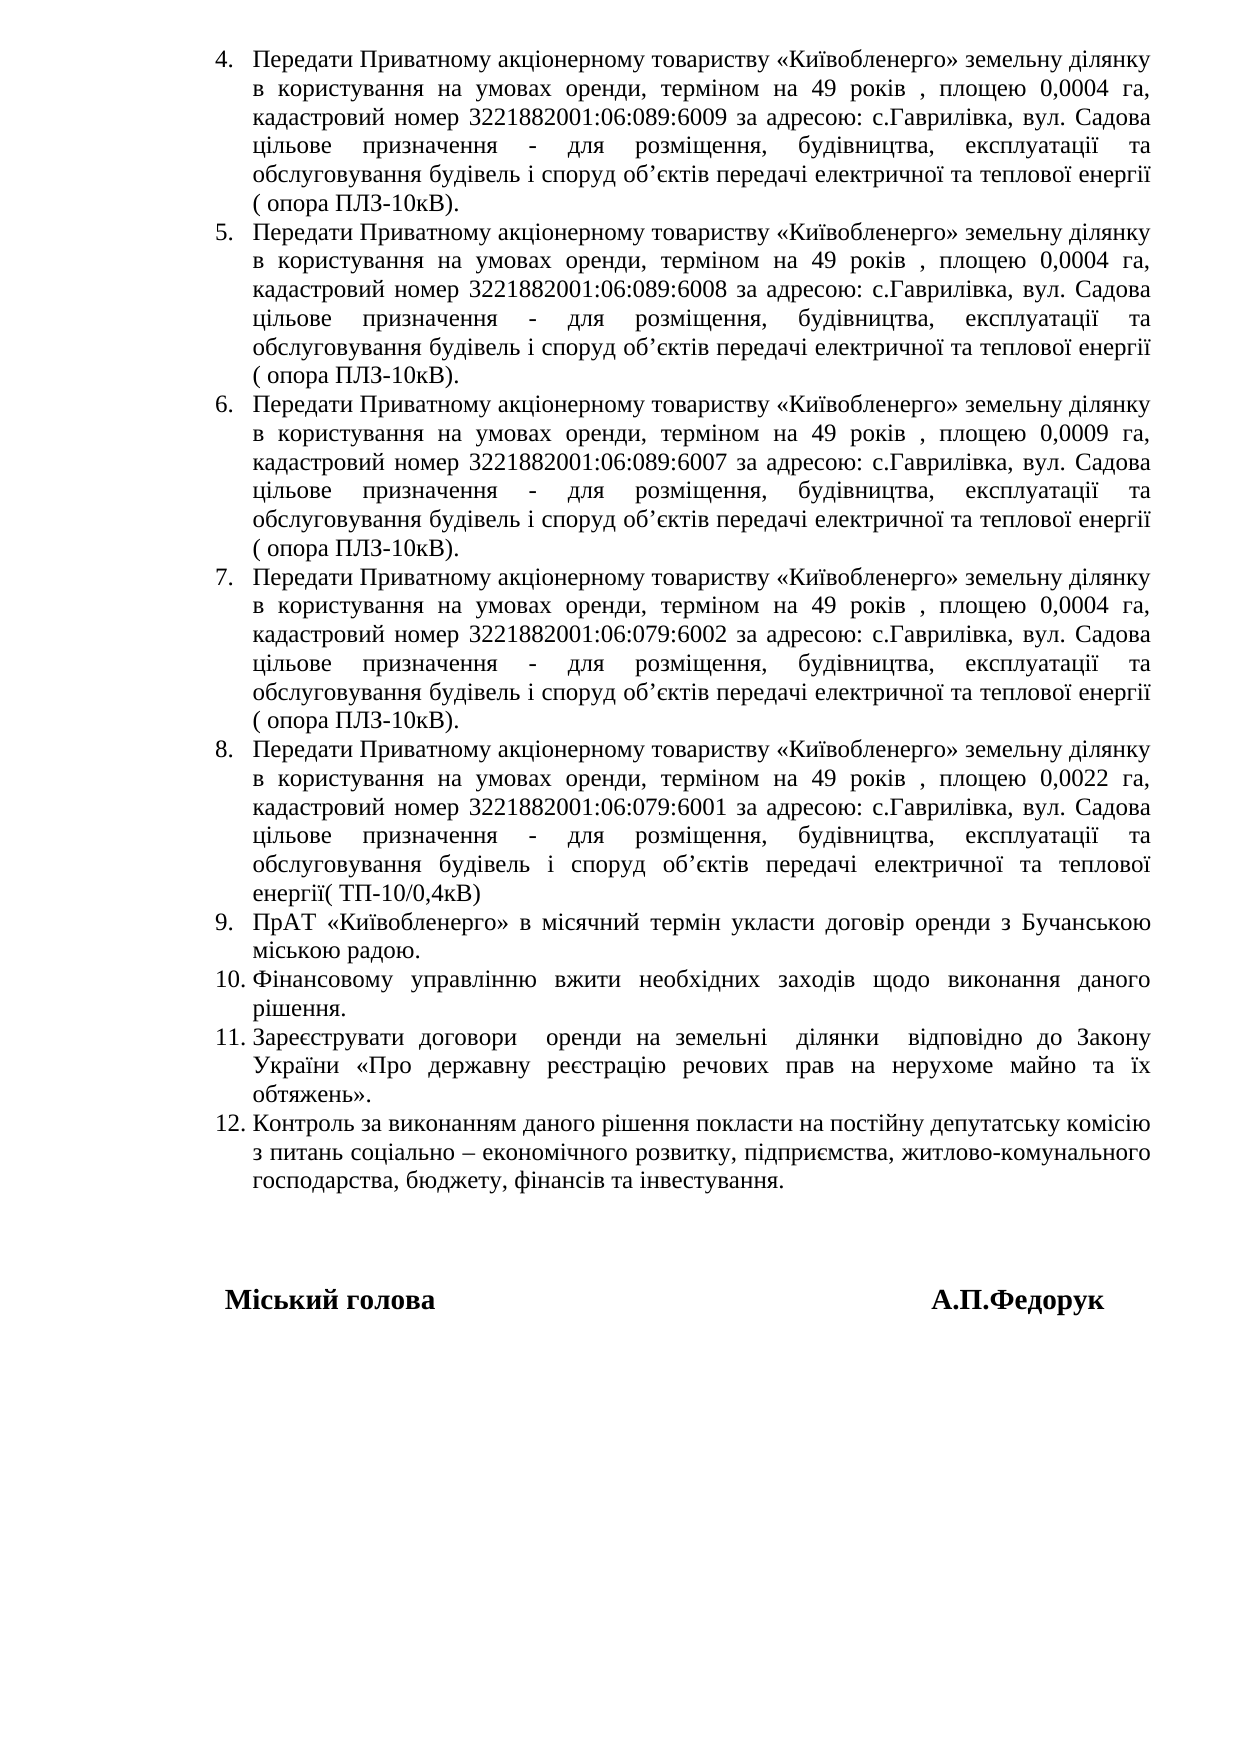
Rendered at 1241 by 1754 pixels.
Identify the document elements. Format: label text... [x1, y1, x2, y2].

list Передати Приватному акціонерному товариству «Київобленерго» земельну ділянку в користування на умовах оренди, терміном на 49 років , площею 0,0004 га, кадастровий номер 3221882001:06:089:6009 за адресою: с.Гаврилівка, вул. Садова цільове призначення - для розміщення, будівництва, експлуатації та обслуговування будівель і споруд об’єктів передачі електричної та теплової енергії ( опора ПЛЗ-10кВ). [215, 44, 1152, 217]
text Міський голова А.П.Федорук [177, 1282, 1152, 1316]
list Передати Приватному акціонерному товариству «Київобленерго» земельну ділянку в користування на умовах оренди, терміном на 49 років , площею 0,0004 га, кадастровий номер 3221882001:06:089:6008 за адресою: с.Гаврилівка, вул. Садова цільове призначення - для розміщення, будівництва, експлуатації та обслуговування будівель і споруд об’єктів передачі електричної та теплової енергії ( опора ПЛЗ-10кВ). [215, 217, 1152, 389]
list ПрАТ «Київобленерго» в місячний термін укласти договір оренди з Бучанською міською радою. [215, 907, 1152, 964]
list Передати Приватному акціонерному товариству «Київобленерго» земельну ділянку в користування на умовах оренди, терміном на 49 років , площею 0,0004 га, кадастровий номер 3221882001:06:079:6002 за адресою: с.Гаврилівка, вул. Садова цільове призначення - для розміщення, будівництва, експлуатації та обслуговування будівель і споруд об’єктів передачі електричної та теплової енергії ( опора ПЛЗ-10кВ). [215, 562, 1152, 734]
list Фінансовому управлінню вжити необхідних заходів щодо виконання даного рішення. [215, 964, 1152, 1022]
list Передати Приватному акціонерному товариству «Київобленерго» земельну ділянку в користування на умовах оренди, терміном на 49 років , площею 0,0009 га, кадастровий номер 3221882001:06:089:6007 за адресою: с.Гаврилівка, вул. Садова цільове призначення - для розміщення, будівництва, експлуатації та обслуговування будівель і споруд об’єктів передачі електричної та теплової енергії ( опора ПЛЗ-10кВ). [215, 389, 1152, 562]
list Зареєструвати договори оренди на земельні ділянки відповідно до Закону України «Про державну реєстрацію речових прав на нерухоме майно та їх обтяжень». [215, 1022, 1152, 1108]
list Контроль за виконанням даного рішення покласти на постійну депутатську комісію з питань соціально – економічного розвитку, підприємства, житлово-комунального господарства, бюджету, фінансів та інвестування. [215, 1108, 1152, 1194]
list Передати Приватному акціонерному товариству «Київобленерго» земельну ділянку в користування на умовах оренди, терміном на 49 років , площею 0,0022 га, кадастровий номер 3221882001:06:079:6001 за адресою: с.Гаврилівка, вул. Садова цільове призначення - для розміщення, будівництва, експлуатації та обслуговування будівель і споруд об’єктів передачі електричної та теплової енергії( ТП-10/0,4кВ) [215, 734, 1152, 907]
